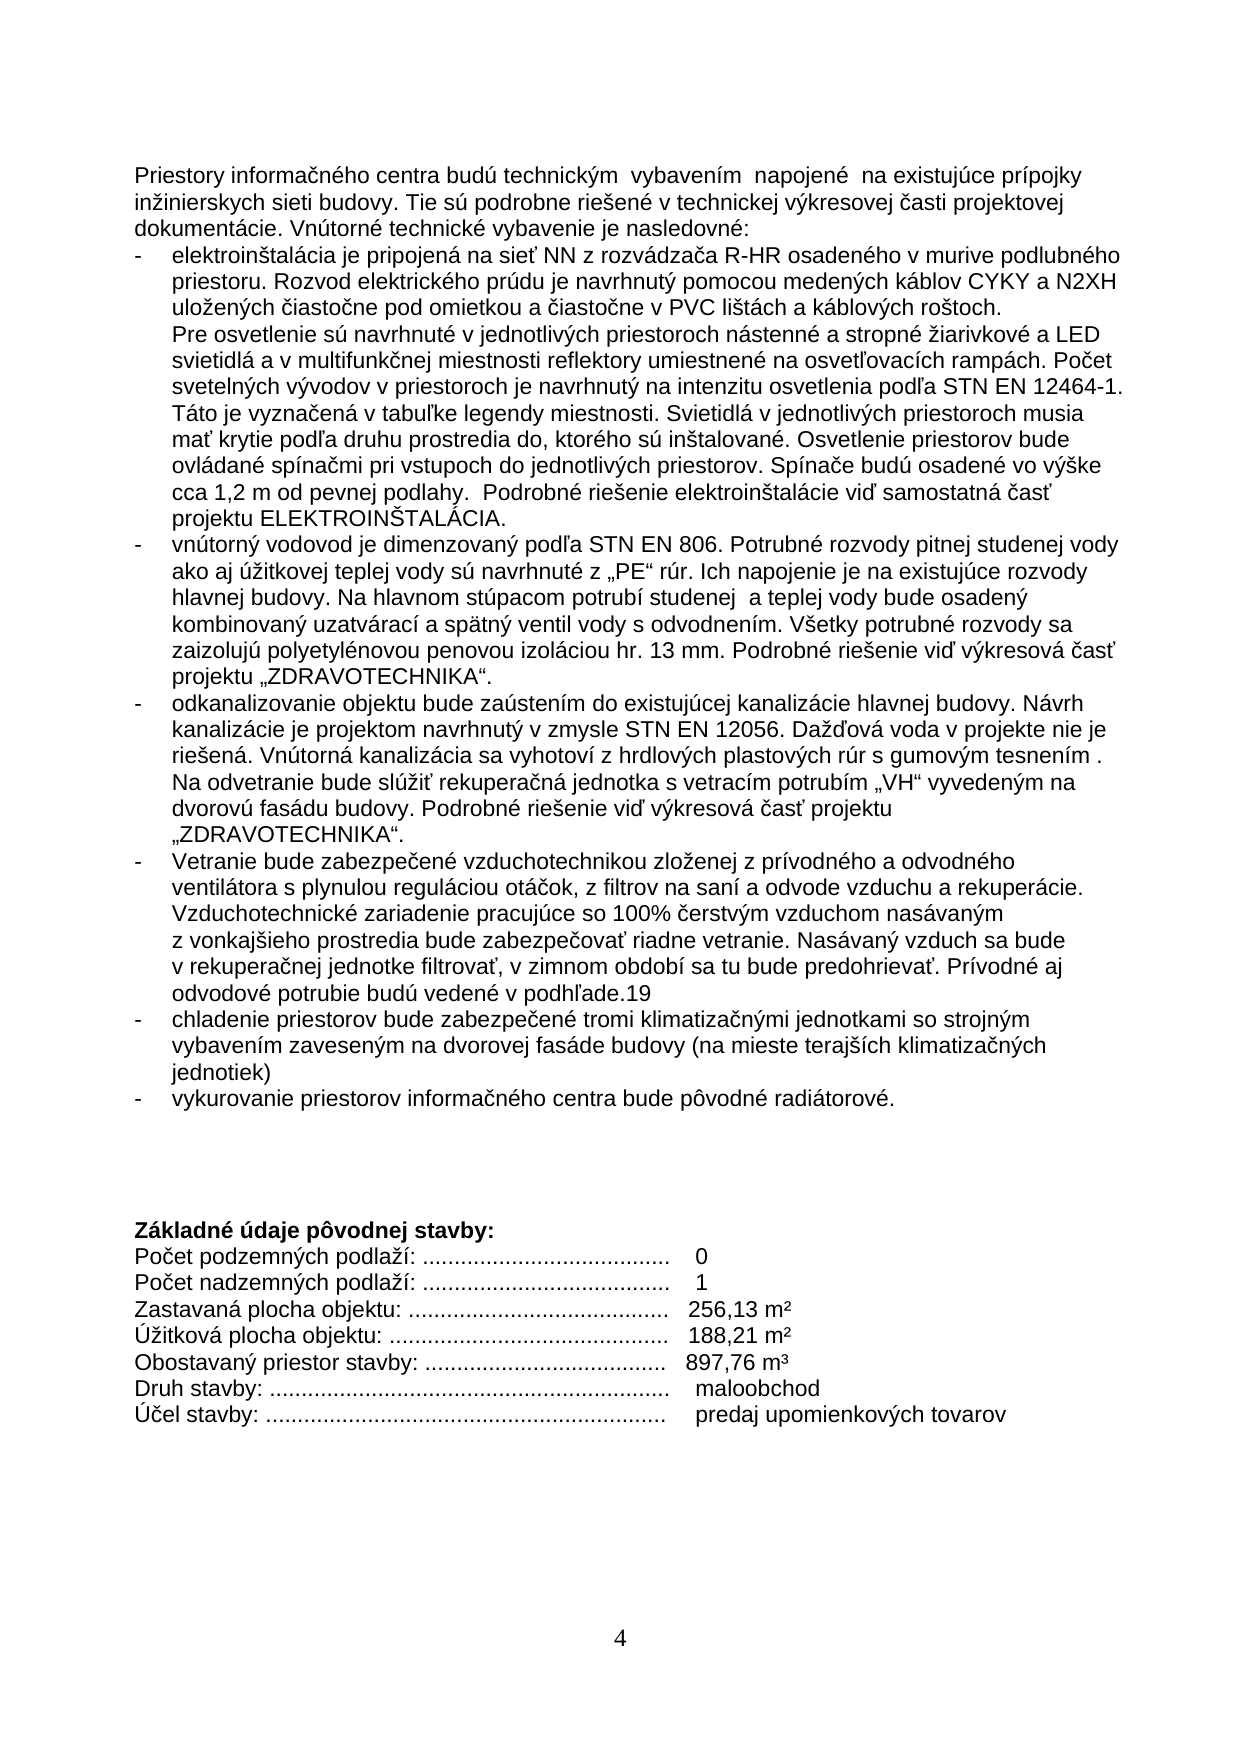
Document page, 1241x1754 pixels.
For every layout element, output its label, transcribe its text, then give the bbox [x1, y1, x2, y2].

text Zastavaná plocha objektu: ......................................... 256,13 m² [134, 1296, 1123, 1322]
list vykurovanie priestorov informačného centra bude pôvodné radiátorové. [134, 1085, 1123, 1111]
list Vetranie bude zabezpečené vzduchotechnikou zloženej z prívodného a odvodného ventilátora s plynulou reguláciou otáčok, z filtrov na saní a odvode vzduchu a rekuperácie. Vzduchotechnické zariadenie pracujúce so 100% čerstvým vzduchom nasávaným z vonkajšieho prostredia bude zabezpečovať riadne vetranie. Nasávaný vzduch sa bude v rekuperačnej jednotke filtrovať, v zimnom období sa tu bude predohrievať. Prívodné aj odvodové potrubie budú vedené v podhľade.19 [134, 848, 1123, 1006]
list vnútorný vodovod je dimenzovaný podľa STN EN 806. Potrubné rozvody pitnej studenej vody ako aj úžitkovej teplej vody sú navrhnuté z „PE“ rúr. Ich napojenie je na existujúce rozvody hlavnej budovy. Na hlavnom stúpacom potrubí studenej a teplej vody bude osadený kombinovaný uzatvárací a spätný ventil vody s odvodnením. Všetky potrubné rozvody sa zaizolujú polyetylénovou penovou izoláciou hr. 13 mm. Podrobné riešenie viď výkresová časť projektu „ZDRAVOTECHNIKA“. [134, 531, 1123, 689]
text Druh stavby: ............................................................... maloobchod [134, 1375, 1123, 1401]
text Obostavaný priestor stavby: ...................................... 897,76 m³ [134, 1348, 1123, 1375]
text Priestory informačného centra budú technickým vybavením napojené na existujúce prípojky inžinierskych sieti budovy. Tie sú podrobne riešené v technickej výkresovej časti projektovej dokumentácie. Vnútorné technické vybavenie je nasledovné: [134, 162, 1123, 242]
text Účel stavby: ............................................................... predaj upomienkových tovarov [134, 1401, 1123, 1427]
list chladenie priestorov bude zabezpečené tromi klimatizačnými jednotkami so strojným vybavením zaveseným na dvorovej fasáde budovy (na mieste terajších klimatizačných jednotiek) [134, 1006, 1123, 1085]
list Pre osvetlenie sú navrhnuté v jednotlivých priestoroch nástenné a stropné žiarivkové a LED svietidlá a v multifunkčnej miestnosti reflektory umiestnené na osvetľovacích rampách. Počet svetelných vývodov v priestoroch je navrhnutý na intenzitu osvetlenia podľa STN EN 12464-1. Táto je vyznačená v tabuľke legendy miestnosti. Svietidlá v jednotlivých priestoroch musia mať krytie podľa druhu prostredia do, ktorého sú inštalované. Osvetlenie priestorov bude ovládané spínačmi pri vstupoch do jednotlivých priestorov. Spínače budú osadené vo výške cca 1,2 m od pevnej podlahy. Podrobné riešenie elektroinštalácie viď samostatná časť projektu ELEKTROINŠTALÁCIA. [172, 321, 1123, 531]
text Počet podzemných podlaží: ....................................... 0 [134, 1243, 1123, 1269]
text Počet nadzemných podlaží: ....................................... 1 [134, 1269, 1123, 1296]
list odkanalizovanie objektu bude zaústením do existujúcej kanalizácie hlavnej budovy. Návrh kanalizácie je projektom navrhnutý v zmysle STN EN 12056. Dažďová voda v projekte nie je riešená. Vnútorná kanalizácia sa vyhotoví z hrdlových plastových rúr s gumovým tesnením . Na odvetranie bude slúžiť rekuperačná jednotka s vetracím potrubím „VH“ vyvedeným na dvorovú fasádu budovy. Podrobné riešenie viď výkresová časť projektu „ZDRAVOTECHNIKA“. [134, 689, 1123, 848]
list elektroinštalácia je pripojená na sieť NN z rozvádzača R-HR osadeného v murive podlubného priestoru. Rozvod elektrického prúdu je navrhnutý pomocou medených káblov CYKY a N2XH uložených čiastočne pod omietkou a čiastočne v PVC lištách a káblových roštoch. [134, 242, 1123, 321]
text Úžitková plocha objektu: ............................................ 188,21 m² [134, 1322, 1123, 1348]
text Základné údaje pôvodnej stavby: [134, 1217, 1123, 1243]
